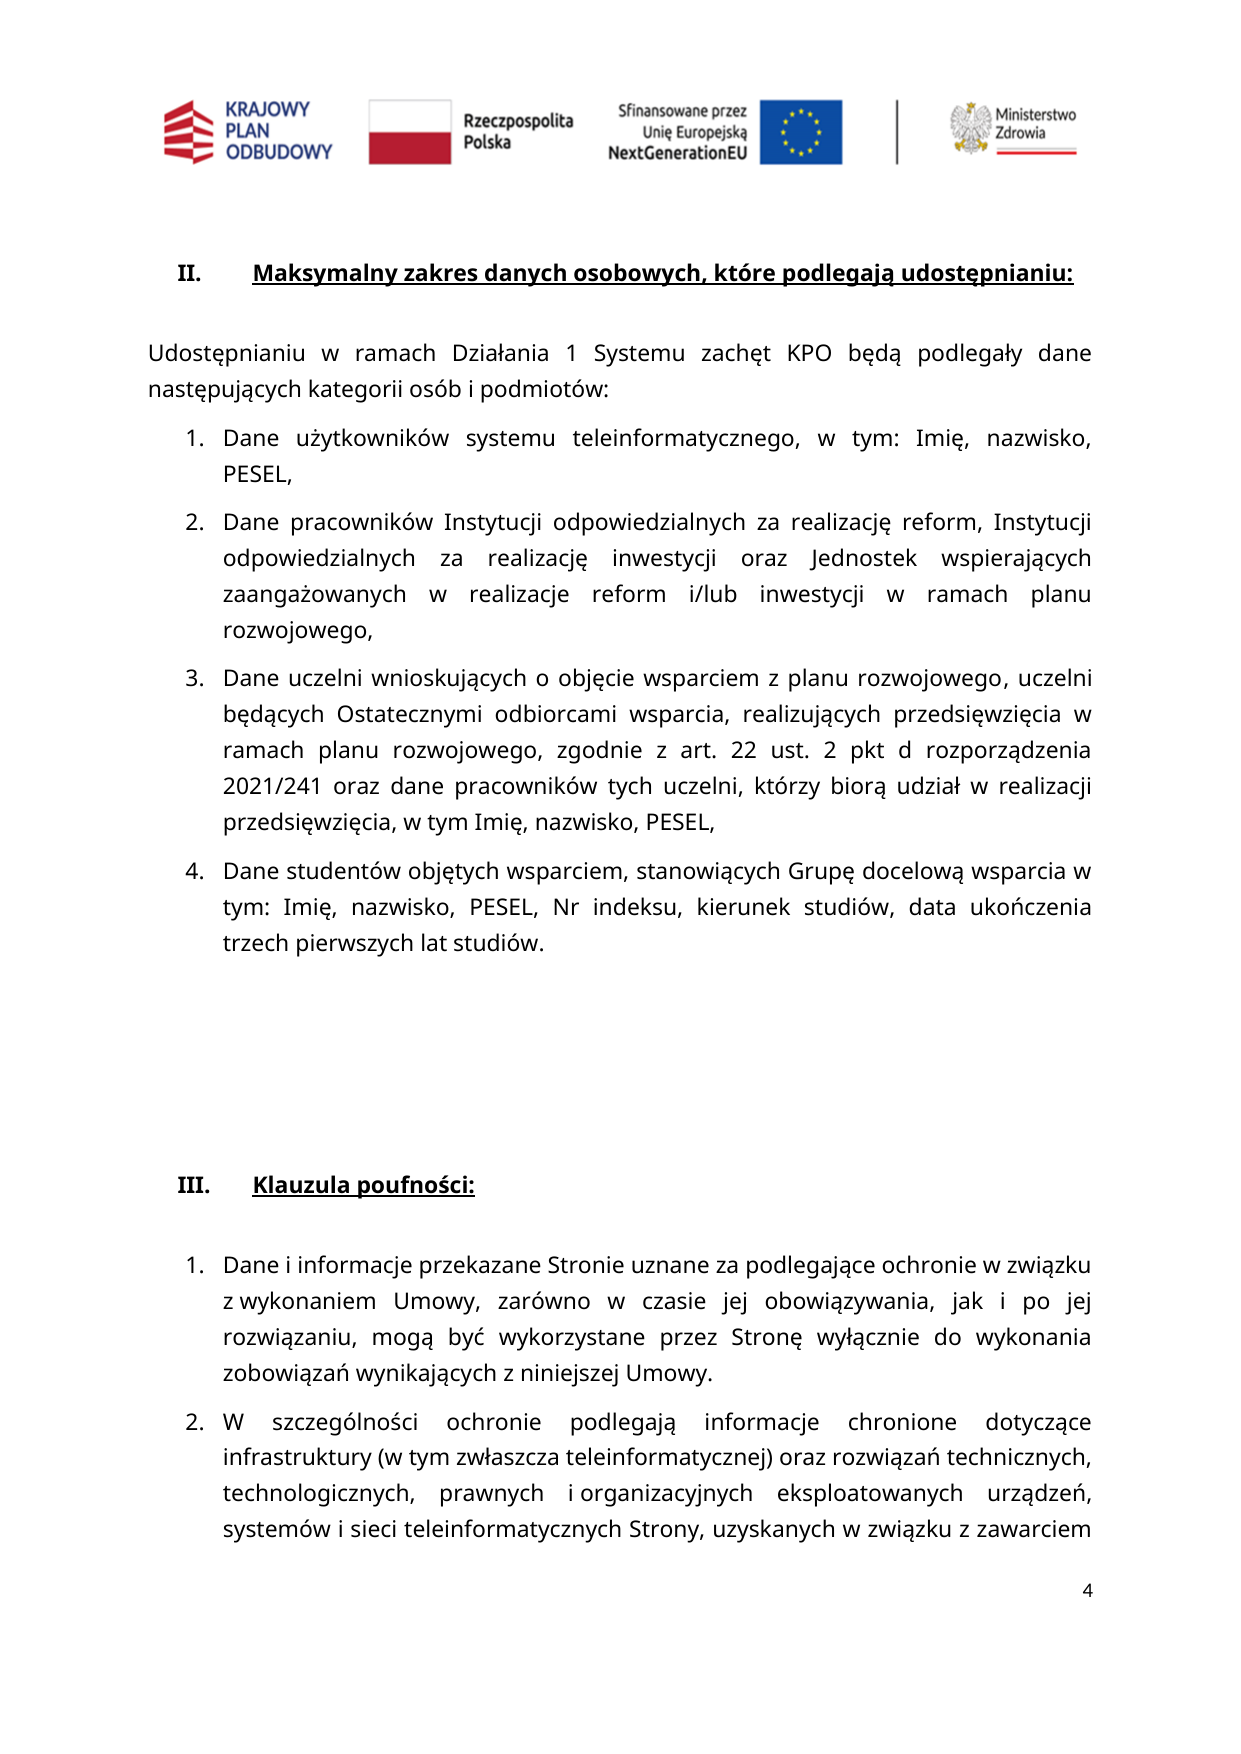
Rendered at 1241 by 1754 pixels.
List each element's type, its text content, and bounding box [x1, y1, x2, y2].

list Dane uczelni wnioskujących o objęcie wsparciem z planu rozwojowego, uczelni będących Ostatecznymi odbiorcami wsparcia, realizujących przedsięwzięcia w ramach planu rozwojowego, zgodnie z art. 22 ust. 2 pkt d rozporządzenia 2021/241 oraz dane pracowników tych uczelni, którzy biorą udział w realizacji przedsięwzięcia, w tym Imię, nazwisko, PESEL, [185, 662, 1093, 837]
list Klauzula poufności: [177, 1169, 1093, 1200]
text Udostępnianiu w ramach Działania 1 Systemu zachęt KPO będą podlegały dane następujących kategorii osób i podmiotów: [148, 337, 1093, 404]
list Maksymalny zakres danych osobowych, które podlegają udostępnianiu: [177, 257, 1093, 288]
picture [147, 73, 1096, 184]
list Dane pracowników Instytucji odpowiedzialnych za realizację reform, Instytucji odpowiedzialnych za realizację inwestycji oraz Jednostek wspierających zaangażowanych w realizacje reform i/lub inwestycji w ramach planu rozwojowego, [185, 506, 1093, 645]
list Dane użytkowników systemu teleinformatycznego, w tym: Imię, nazwisko, PESEL, [185, 422, 1093, 489]
list Dane studentów objętych wsparciem, stanowiących Grupę docelową wsparcia w tym: Imię, nazwisko, PESEL, Nr indeksu, kierunek studiów, data ukończenia trzech pierwszych lat studiów. [185, 854, 1093, 958]
list Dane i informacje przekazane Stronie uznane za podlegające ochronie w związku z wykonaniem Umowy, zarówno w czasie jej obowiązywania, jak i po jej rozwiązaniu, mogą być wykorzystane przez Stronę wyłącznie do wykonania zobowiązań wynikających z niniejszej Umowy. [185, 1249, 1093, 1388]
